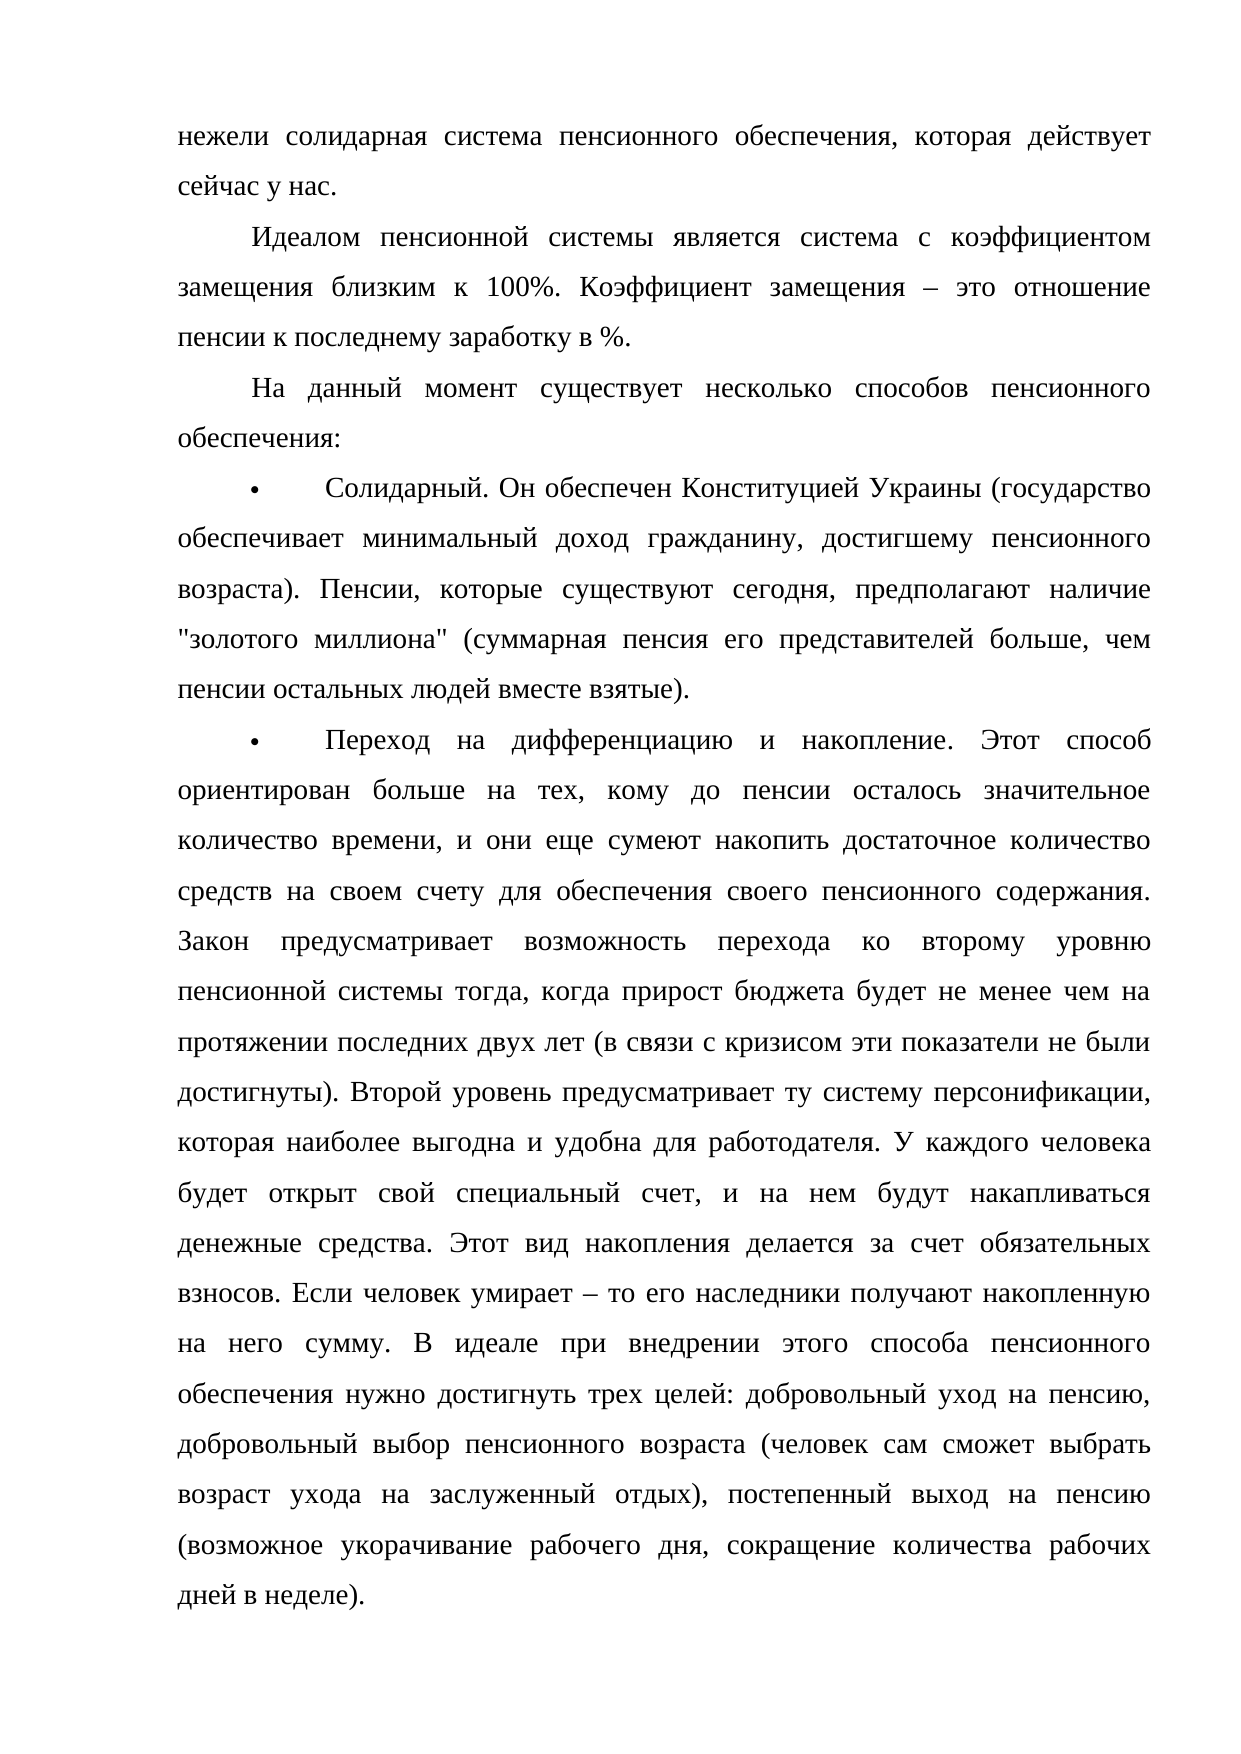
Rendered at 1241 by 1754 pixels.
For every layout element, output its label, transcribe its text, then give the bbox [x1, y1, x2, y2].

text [177, 118, 1152, 202]
list Солидарный. Он обеспечен Конституцией Украины (государство обеспечивает минимальный доход гражданину, достигшему пенсионного возраста). Пенсии, которые существуют сегодня, предполагают наличие "золотого миллиона" (суммарная пенсия его представителей больше, чем пенсии остальных людей вместе взятые). [177, 470, 1152, 705]
text Идеалом пенсионной системы является система с коэффициентом замещения близким к 100%. Коэффициент замещения – это отношение пенсии к последнему заработку в %. [177, 219, 1152, 353]
list Переход на дифференциацию и накопление. Этот способ ориентирован больше на тех, кому до пенсии осталось значительное количество времени, и они еще сумеют накопить достаточное количество средств на своем счету для обеспечения своего пенсионного содержания. Закон предусматривает возможность перехода ко второму уровню пенсионной системы тогда, когда прирост бюджета будет не менее чем на протяжении последних двух лет (в связи с кризисом эти показатели не были достигнуты). Второй уровень предусматривает ту систему персонификации, которая наиболее выгодна и удобна для работодателя. У каждого человека будет открыт свой специальный счет, и на нем будут накапливаться денежные средства. Этот вид накопления делается за счет обязательных взносов. Если человек умирает – то его наследники получают накопленную на него сумму. В идеале при внедрении этого способа пенсионного обеспечения нужно достигнуть трех целей: добровольный уход на пенсию, добровольный выбор пенсионного возраста (человек сам сможет выбрать возраст ухода на заслуженный отдых), постепенный выход на пенсию (возможное укорачивание рабочего дня, сокращение количества рабочих дней в неделе). [177, 722, 1152, 1611]
text На данный момент существует несколько способов пенсионного обеспечения: [177, 370, 1152, 453]
